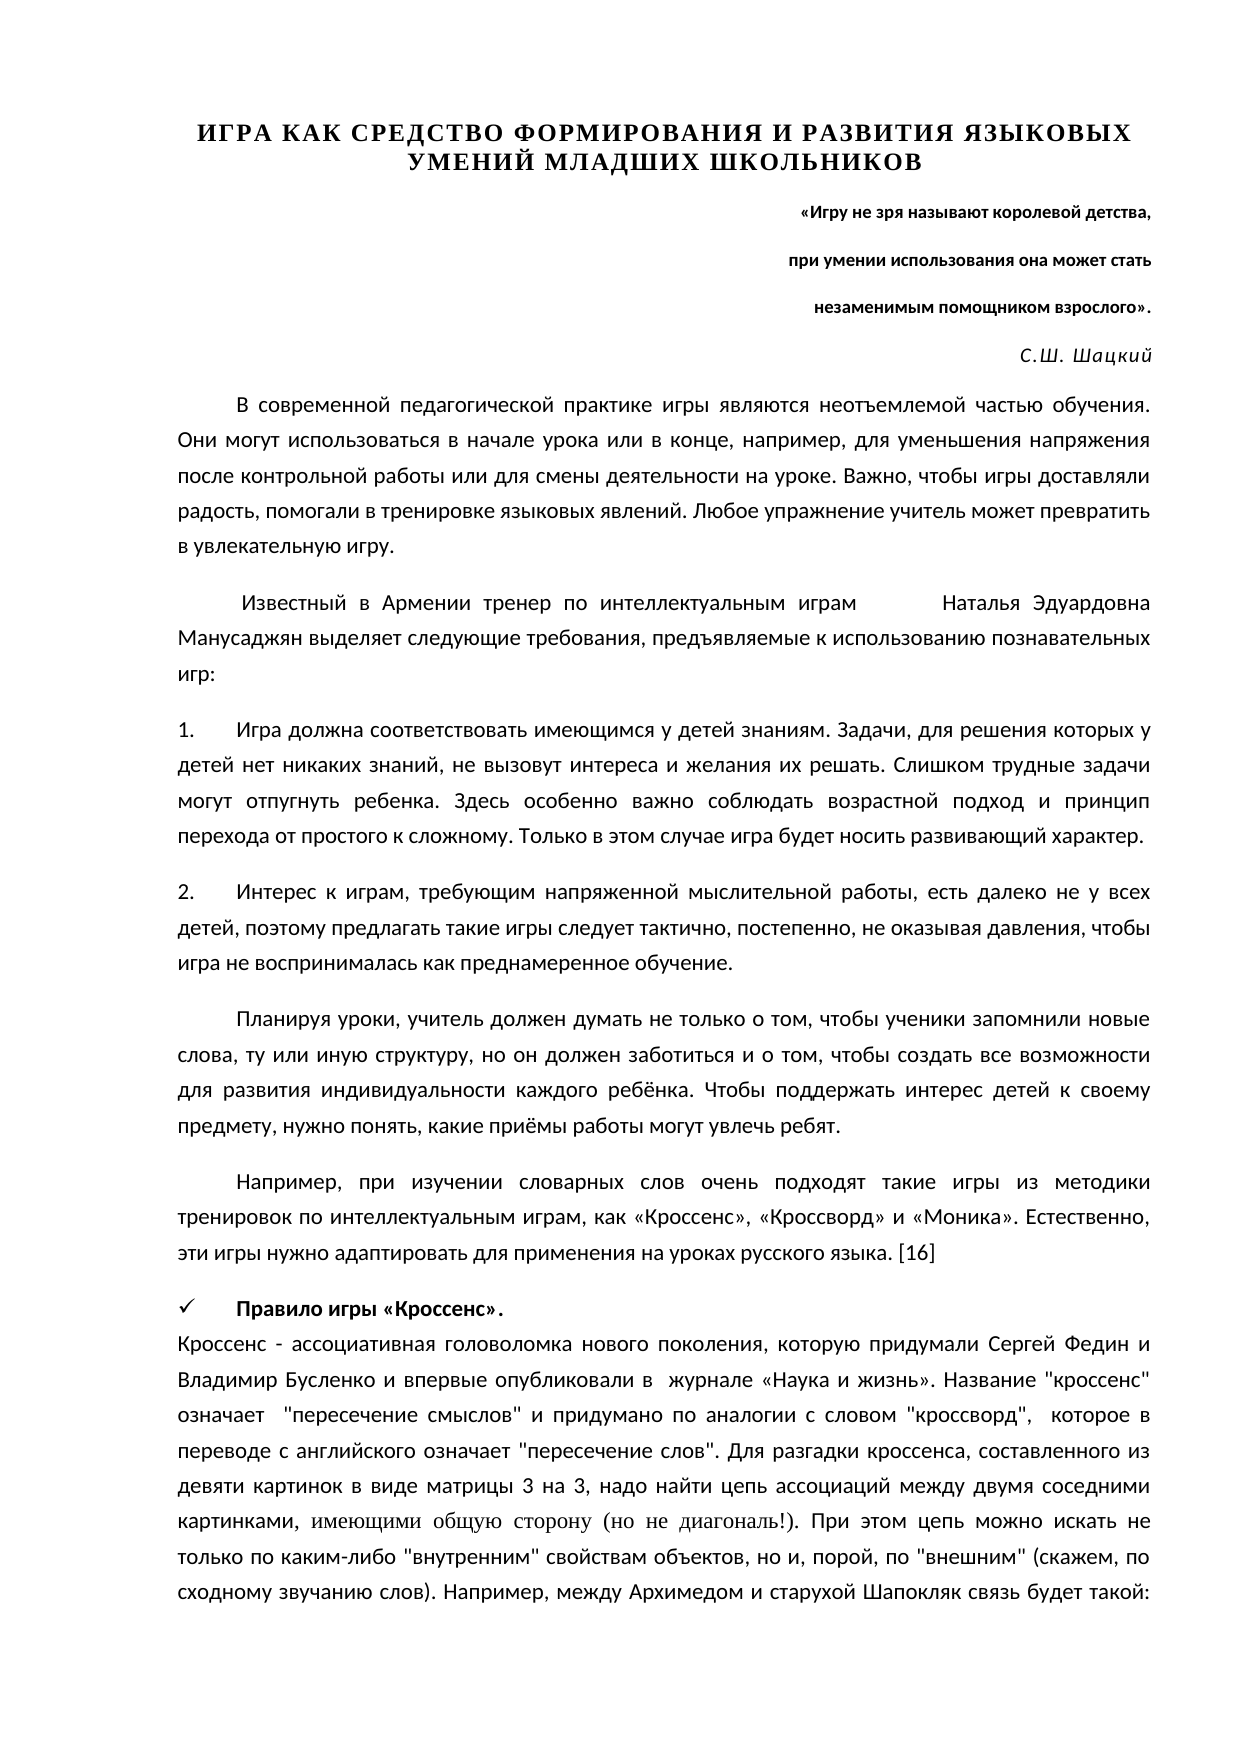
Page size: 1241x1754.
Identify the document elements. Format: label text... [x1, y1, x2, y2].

text незаменимым помощником взрослого». [177, 295, 1152, 318]
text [177, 1323, 1152, 1607]
text 2. Интерес к играм, требующим напряженной мыслительной работы, есть далеко не у всех детей, поэтому предлагать такие игры следует тактично, постепенно, не оказывая давления, чтобы игра не воспринималась как преднамеренное обучение. [177, 871, 1152, 978]
text В современной педагогической практике игры являются неотъемлемой частью обучения. Они могут использоваться в начале урока или в конце, например, для уменьшения напряжения после контрольной работы или для смены деятельности на уроке. Важно, чтобы игры доставляли радость, помогали в тренировке языковых явлений. Любое упражнение учитель может превратить в увлекательную игру. [177, 384, 1152, 561]
text 1. Игра должна соответствовать имеющимся у детей знаниям. Задачи, для решения которых у детей нет никаких знаний, не вызовут интереса и желания их решать. Слишком трудные задачи могут отпугнуть ребенка. Здесь особенно важно соблюдать возрастной подход и принцип перехода от простого к сложному. Только в этом случае игра будет носить развивающий характер. [177, 709, 1152, 851]
text при умении использования она может стать [177, 248, 1152, 271]
text ИГРА КАК СРЕДСТВО ФОРМИРОВАНИЯ И РАЗВИТИЯ ЯЗЫКОВЫХ УМЕНИЙ МЛАДШИХ ШКОЛЬНИКОВ [177, 118, 1152, 176]
text С.Ш. Шацкий [177, 342, 1152, 368]
text Планируя уроки, учитель должен думать не только о том, чтобы ученики запомнили новые слова, ту или иную структуру, но он должен заботиться и о том, чтобы создать все возможности для развития индивидуальности каждого ребёнка. Чтобы поддержать интерес детей к своему предмету, нужно понять, какие приёмы работы могут увлечь ребят. [177, 998, 1152, 1140]
text Например, при изучении словарных слов очень подходят такие игры из методики тренировок по интеллектуальным играм, как «Кроссенс», «Кроссворд» и «Моника». Естественно, эти игры нужно адаптировать для применения на уроках русского языка. [16] [177, 1161, 1152, 1267]
text «Игру не зря называют королевой детства, [177, 201, 1152, 223]
list Правило игры «Кроссенс». [177, 1288, 1152, 1323]
text Известный в Армении тренер по интеллектуальным играм Наталья Эдуардовна Манусаджян выделяет следующие требования, предъявляемые к использованию познавательных игр: [177, 582, 1152, 688]
